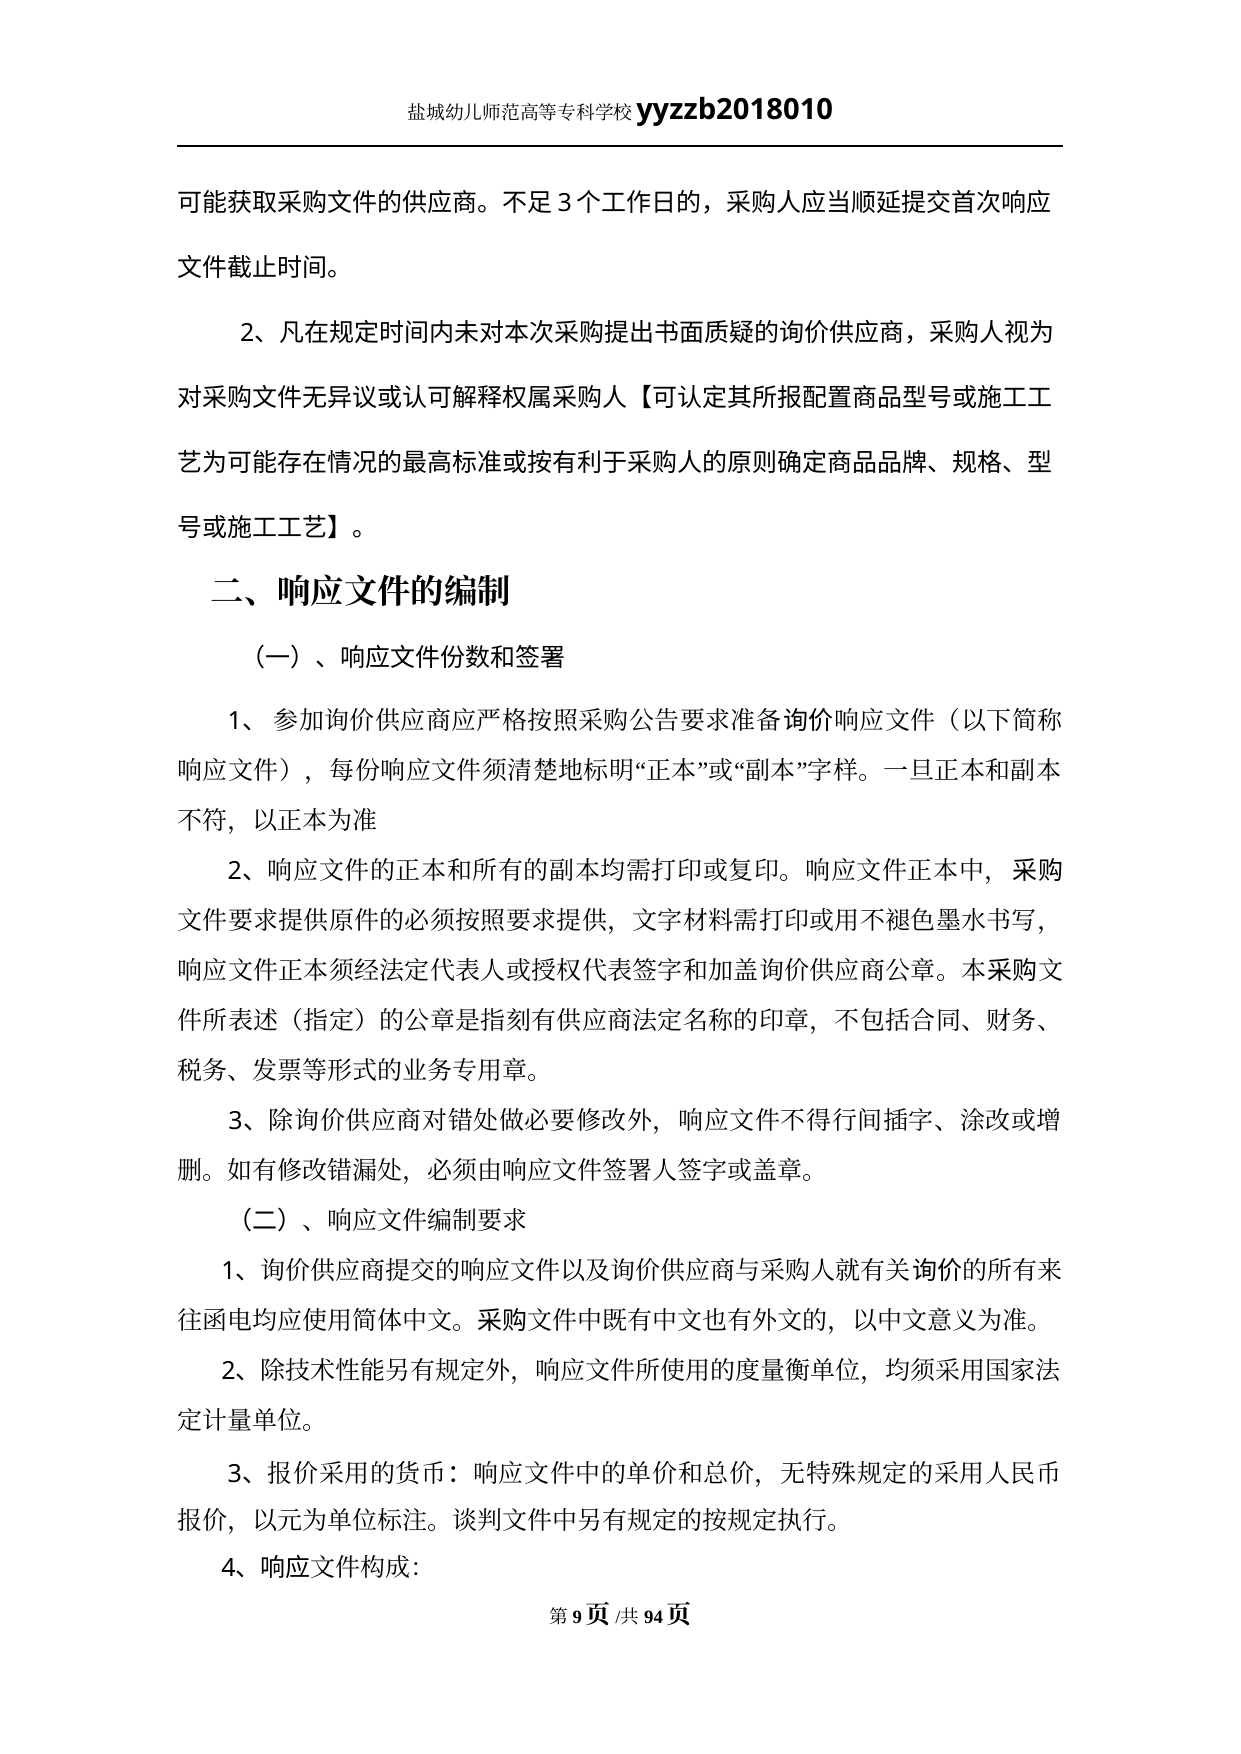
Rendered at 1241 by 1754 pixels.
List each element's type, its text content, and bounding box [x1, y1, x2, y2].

text 3、除询价供应商对错处做必要修改外，响应文件不得行间插字、涂改或增删。如有修改错漏处，必须由响应文件签署人签字或盖章。 [177, 1089, 1063, 1189]
text （二）、响应文件编制要求 [177, 1189, 1063, 1239]
text 2、除技术性能另有规定外，响应文件所使用的度量衡单位，均须采用国家法定计量单位。 [177, 1339, 1063, 1439]
text （一）、响应文件份数和签署 [177, 624, 1063, 689]
text 二、响应文件的编制 [177, 559, 1063, 624]
text 2、凡在规定时间内未对本次采购提出书面质疑的询价供应商，采购人视为对采购文件无异议或认可解释权属采购人【可认定其所报配置商品型号或施工工艺为可能存在情况的最高标准或按有利于采购人的原则确定商品品牌、规格、型号或施工工艺】。 [177, 299, 1063, 559]
text 3、报价采用的货币：响应文件中的单价和总价，无特殊规定的采用人民币报价，以元为单位标注。谈判文件中另有规定的按规定执行。 [177, 1439, 1063, 1537]
text 2、响应文件的正本和所有的副本均需打印或复印。响应文件正本中，采购文件要求提供原件的必须按照要求提供，文字材料需打印或用不褪色墨水书写，响应文件正本须经法定代表人或授权代表签字和加盖询价供应商公章。本采购文件所表述（指定）的公章是指刻有供应商法定名称的印章，不包括合同、财务、税务、发票等形式的业务专用章。 [177, 839, 1063, 1089]
text 1、询价供应商提交的响应文件以及询价供应商与采购人就有关询价的所有来往函电均应使用简体中文。采购文件中既有中文也有外文的，以中文意义为准。 [177, 1239, 1063, 1339]
text 4、响应文件构成： [177, 1537, 1063, 1587]
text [177, 169, 1063, 299]
text 1、 参加询价供应商应严格按照采购公告要求准备询价响应文件（以下简称响应文件），每份响应文件须清楚地标明“正本”或“副本”字样。一旦正本和副本不符，以正本为准 [177, 689, 1063, 839]
